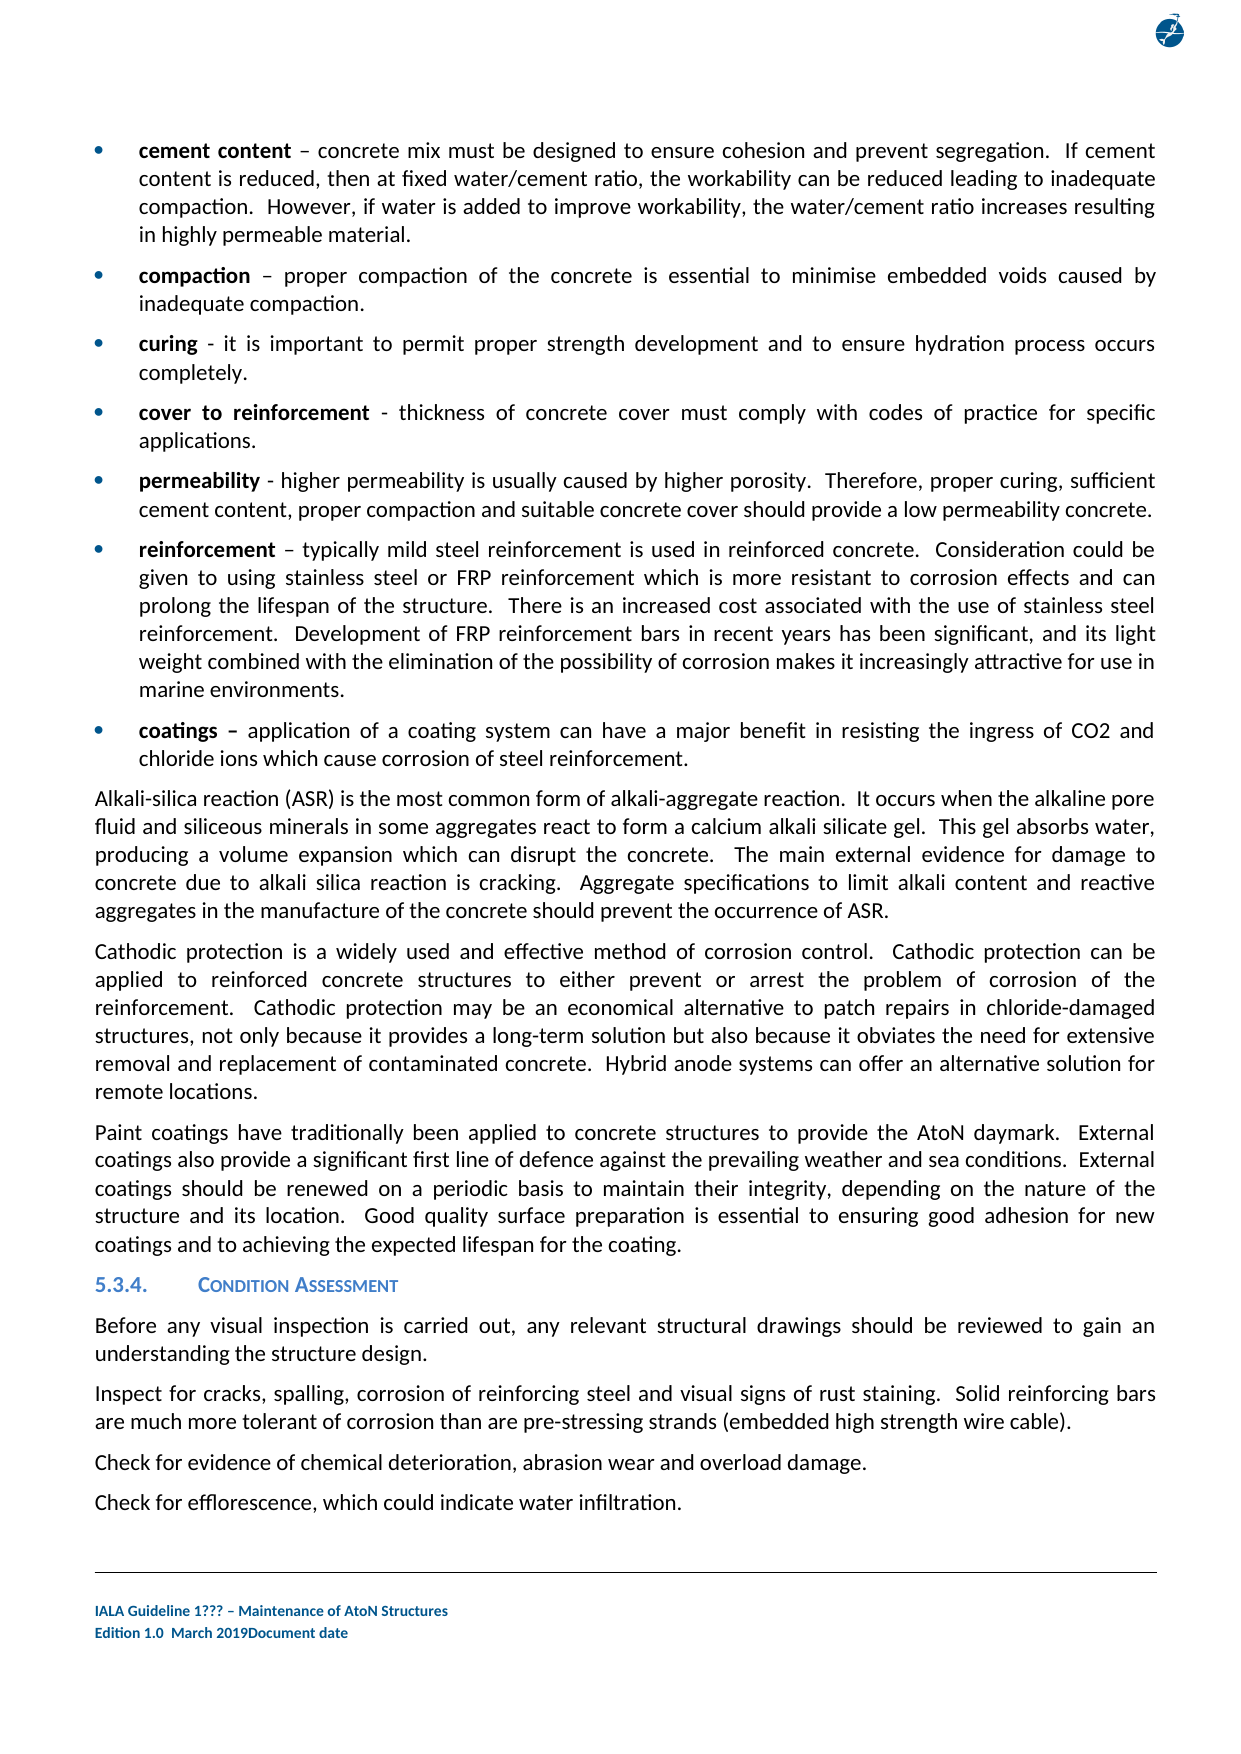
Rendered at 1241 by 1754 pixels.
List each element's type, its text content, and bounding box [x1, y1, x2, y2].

text compaction – proper compaction of the concrete is essential to minimise embedded voids caused by inadequate compaction. [94, 261, 1157, 317]
text reinforcement – typically mild steel reinforcement is used in reinforced concrete. Consideration could be given to using stainless steel or FRP reinforcement which is more resistant to corrosion effects and can prolong the lifespan of the structure. There is an increased cost associated with the use of stainless steel reinforcement. Development of FRP reinforcement bars in recent years has been significant, and its light weight combined with the elimination of the possibility of corrosion makes it increasingly attractive for use in marine environments. [94, 535, 1157, 703]
text cement content – concrete mix must be designed to ensure cohesion and prevent segregation. If cement content is reduced, then at fixed water/cement ratio, the workability can be reduced leading to inadequate compaction. However, if water is added to improve workability, the water/cement ratio increases resulting in highly permeable material. [94, 136, 1157, 248]
text permeability - higher permeability is usually caused by higher porosity. Therefore, proper curing, sufficient cement content, proper compaction and suitable concrete cover should provide a low permeability concrete. [94, 467, 1157, 523]
text coatings – application of a coating system can have a major benefit in resisting the ingress of CO2 and chloride ions which cause corrosion of steel reinforcement. [94, 716, 1157, 772]
text Inspect for cracks, spalling, corrosion of reinforcing steel and visual signs of rust staining. Solid reinforcing bars are much more tolerant of corrosion than are pre-stressing strands (embedded high strength wire cable). [94, 1379, 1157, 1435]
text Cathodic protection is a widely used and effective method of corrosion control. Cathodic protection can be applied to reinforced concrete structures to either prevent or arrest the problem of corrosion of the reinforcement. Cathodic protection may be an economical alternative to patch repairs in chloride-damaged structures, not only because it provides a long-term solution but also because it obviates the need for extensive removal and replacement of contaminated concrete. Hybrid anode systems can offer an alternative solution for remote locations. [94, 937, 1157, 1105]
text cover to reinforcement - thickness of concrete cover must comply with codes of practice for specific applications. [94, 398, 1157, 454]
picture [1124, 0, 1241, 82]
subtitle Condition Assessment [94, 1270, 1157, 1298]
text Before any visual inspection is carried out, any relevant structural drawings should be reviewed to gain an understanding the structure design. [94, 1311, 1157, 1367]
text curing - it is important to permit proper strength development and to ensure hydration process occurs completely. [94, 329, 1157, 386]
text Paint coatings have traditionally been applied to concrete structures to provide the AtoN daymark. External coatings also provide a significant first line of defence against the prevailing weather and sea conditions. External coatings should be renewed on a periodic basis to maintain their integrity, depending on the nature of the structure and its location. Good quality surface preparation is essential to ensuring good adhesion for new coatings and to achieving the expected lifespan for the coating. [94, 1118, 1157, 1258]
text Alkali-silica reaction (ASR) is the most common form of alkali-aggregate reaction. It occurs when the alkaline pore fluid and siliceous minerals in some aggregates react to form a calcium alkali silicate gel. This gel absorbs water, producing a volume expansion which can disrupt the concrete. The main external evidence for damage to concrete due to alkali silica reaction is cracking. Aggregate specifications to limit alkali content and reactive aggregates in the manufacture of the concrete should prevent the occurrence of ASR. [94, 784, 1157, 924]
text Check for evidence of chemical deterioration, abrasion wear and overload damage. [94, 1448, 1157, 1476]
text Check for efflorescence, which could indicate water infiltration. [94, 1488, 1157, 1516]
